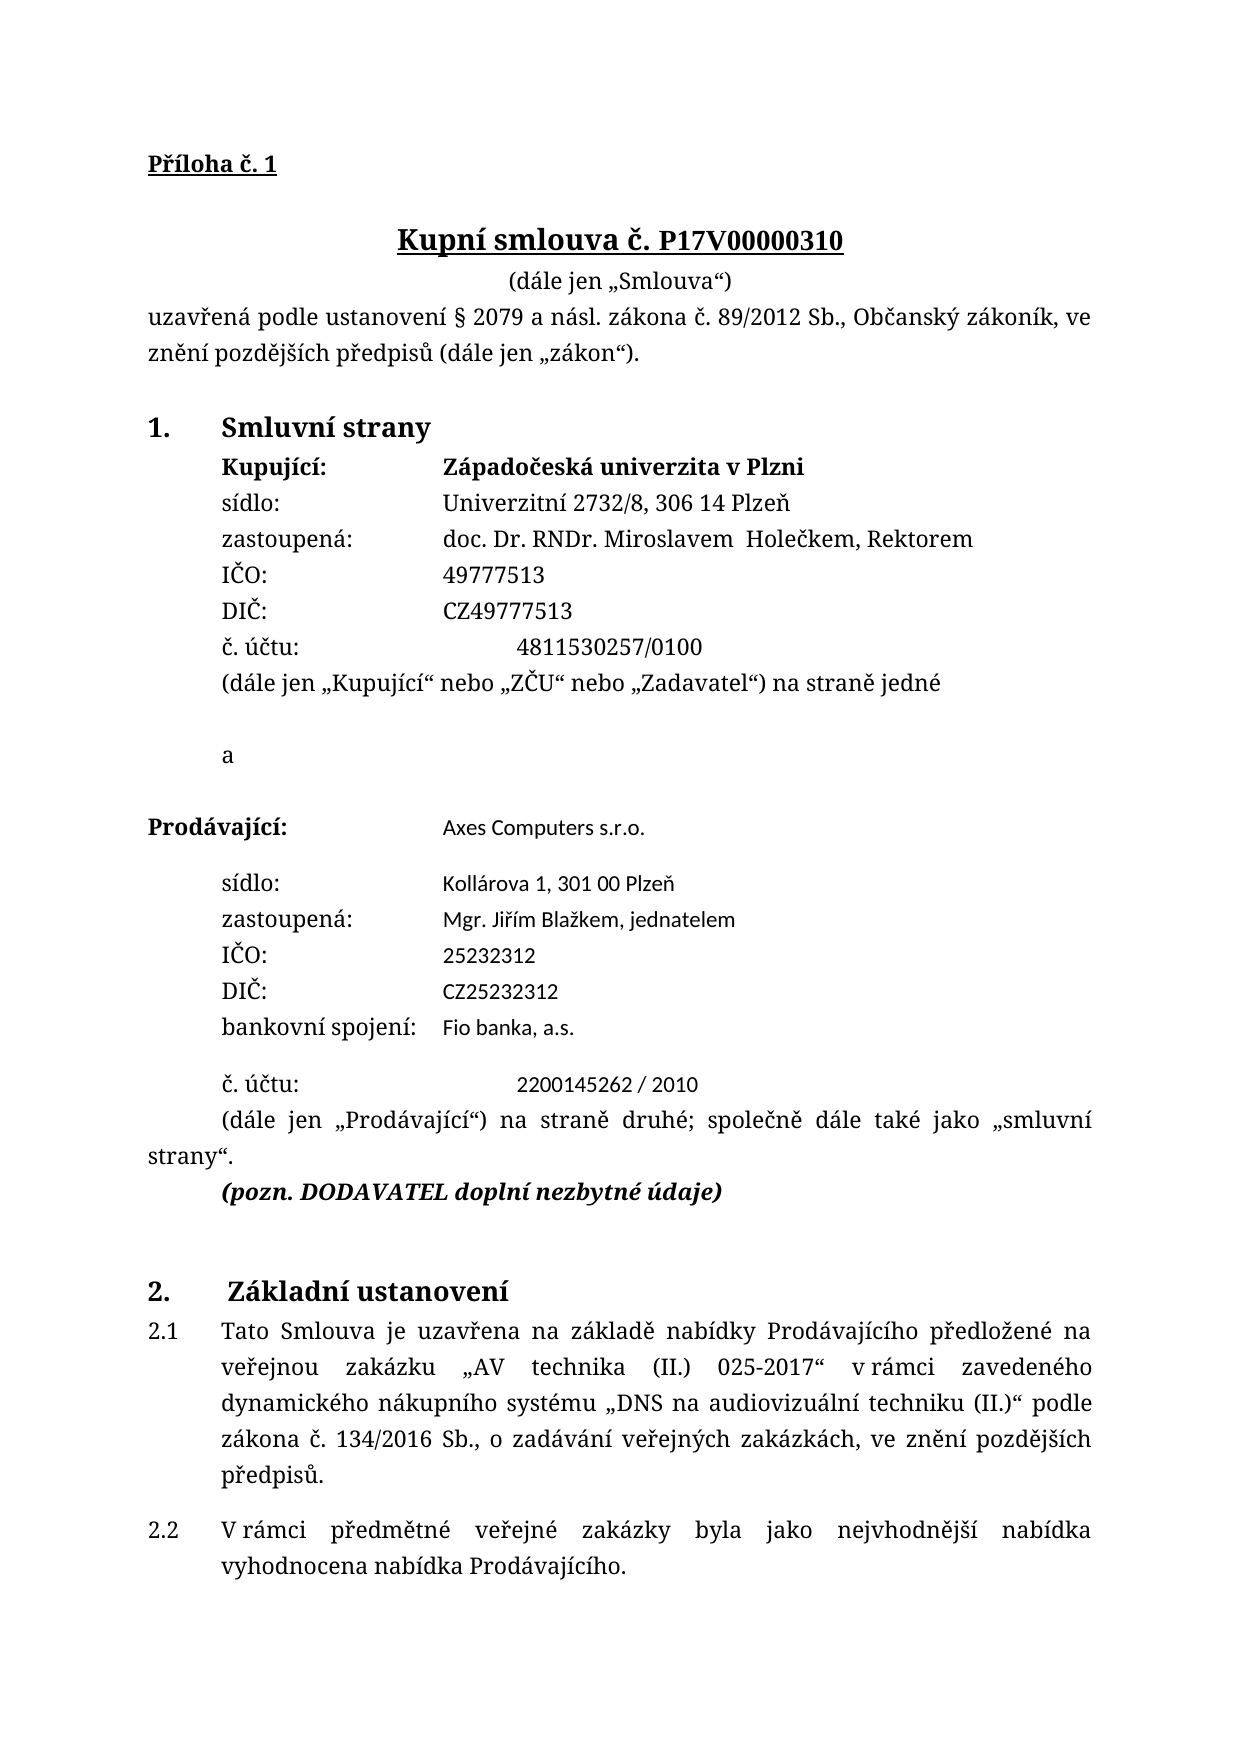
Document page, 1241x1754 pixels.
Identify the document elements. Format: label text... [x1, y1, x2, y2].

text Prodávající: Axes Computers s.r.o. [148, 811, 1093, 842]
text Příloha č. 1 [148, 148, 1093, 179]
text (dále jen „Smlouva“) [148, 265, 1093, 296]
text Kupující: Západočeská univerzita v Plzni [221, 451, 1093, 482]
text 2. Základní ustanovení [148, 1273, 1093, 1309]
text č. účtu: 2200145262 / 2010 [221, 1068, 1093, 1099]
text (dále jen „Prodávající“) na straně druhé; společně dále také jako „smluvní strany“. [148, 1104, 1093, 1171]
text DIČ: CZ49777513 [221, 595, 1093, 626]
text IČO: 49777513 [221, 559, 1093, 590]
text a [221, 739, 1093, 770]
text uzavřená podle ustanovení § 2079 a násl. zákona č. 89/2012 Sb., Občanský zákoník, ve znění pozdějších předpisů (dále jen „zákon“). [148, 301, 1093, 368]
text sídlo: Univerzitní 2732/8, 306 14 Plzeň [221, 487, 1093, 518]
text 2.2 V rámci předmětné veřejné zakázky byla jako nejvhodnější nabídka vyhodnocena nabídka Prodávajícího. [148, 1514, 1093, 1581]
text 2.1 Tato Smlouva je uzavřena na základě nabídky Prodávajícího předložené na veřejnou zakázku „AV technika (II.) 025-2017“ v rámci zavedeného dynamického nákupního systému „DNS na audiovizuální techniku (II.)“ podle zákona č. 134/2016 Sb., o zadávání veřejných zakázkách, ve znění pozdějších předpisů. [148, 1315, 1093, 1490]
text zastoupená: doc. Dr. RNDr. Miroslavem Holečkem, Rektorem [221, 523, 1093, 554]
text sídlo: Kollárova 1, 301 00 Plzeň [221, 867, 1093, 899]
text (dále jen „Kupující“ nebo „ZČU“ nebo „Zadavatel“) na straně jedné [221, 667, 1093, 698]
text IČO: 25232312 [221, 939, 1093, 971]
text (pozn. DODAVATEL doplní nezbytné údaje) [148, 1176, 1093, 1207]
text 1. Smluvní strany [148, 409, 1093, 446]
text zastoupená: Mgr. Jiřím Blažkem, jednatelem [221, 903, 1093, 934]
text DIČ: CZ25232312 [221, 975, 1093, 1006]
text Kupní smlouva č. P17V00000310 [148, 219, 1093, 259]
text č. účtu: 4811530257/0100 [221, 631, 1093, 662]
text bankovní spojení: Fio banka, a.s. [148, 1011, 1093, 1042]
